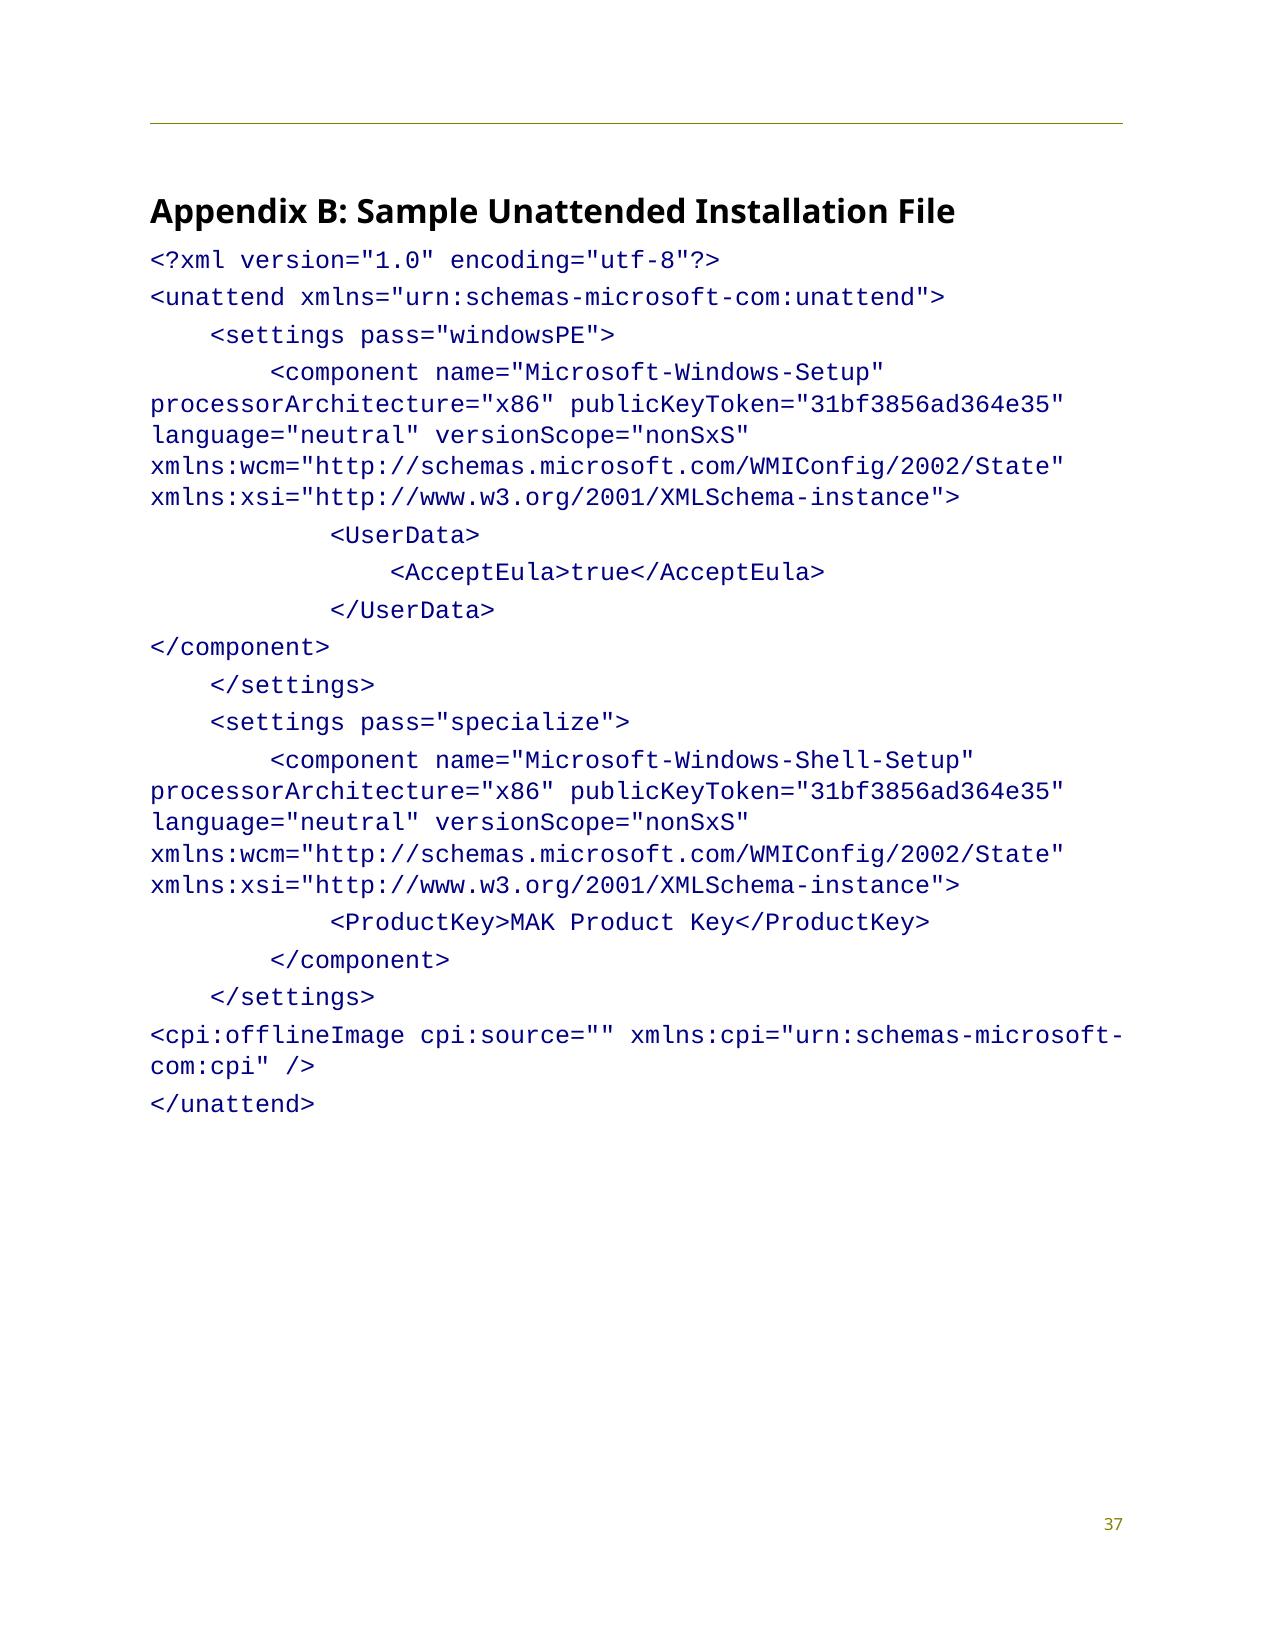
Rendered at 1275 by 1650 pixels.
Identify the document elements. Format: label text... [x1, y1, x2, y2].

text <cpi:offlineImage cpi:source="" xmlns:cpi="urn:schemas-microsoft-com:cpi" /> [150, 1018, 1125, 1081]
text <settings pass="specialize"> [150, 706, 1125, 737]
text <?xml version="1.0" encoding="utf-8"?> [150, 243, 1125, 274]
text </component> [150, 943, 1125, 974]
text <AcceptEula>true</AcceptEula> [150, 556, 1125, 587]
text </unattend> [150, 1087, 1125, 1118]
text <component name="Microsoft-Windows-Shell-Setup" processorArchitecture="x86" publicKeyToken="31bf3856ad364e35" language="neutral" versionScope="nonSxS" xmlns:wcm="http://schemas.microsoft.com/WMIConfig/2002/State" xmlns:xsi="http://www.w3.org/2001/XMLSchema-instance"> [150, 743, 1125, 899]
text <unattend xmlns="urn:schemas-microsoft-com:unattend"> [150, 281, 1125, 312]
text </settings> [150, 668, 1125, 699]
text </component> [150, 631, 1125, 662]
text <settings pass="windowsPE"> [150, 318, 1125, 349]
text <UserData> [150, 518, 1125, 549]
text </UserData> [150, 593, 1125, 624]
text </settings> [150, 981, 1125, 1012]
text <component name="Microsoft-Windows-Setup" processorArchitecture="x86" publicKeyToken="31bf3856ad364e35" language="neutral" versionScope="nonSxS" xmlns:wcm="http://schemas.microsoft.com/WMIConfig/2002/State" xmlns:xsi="http://www.w3.org/2001/XMLSchema-instance"> [150, 356, 1125, 512]
subtitle Appendix B: Sample Unattended Installation File [150, 187, 1125, 233]
text <ProductKey>MAK Product Key</ProductKey> [150, 906, 1125, 937]
